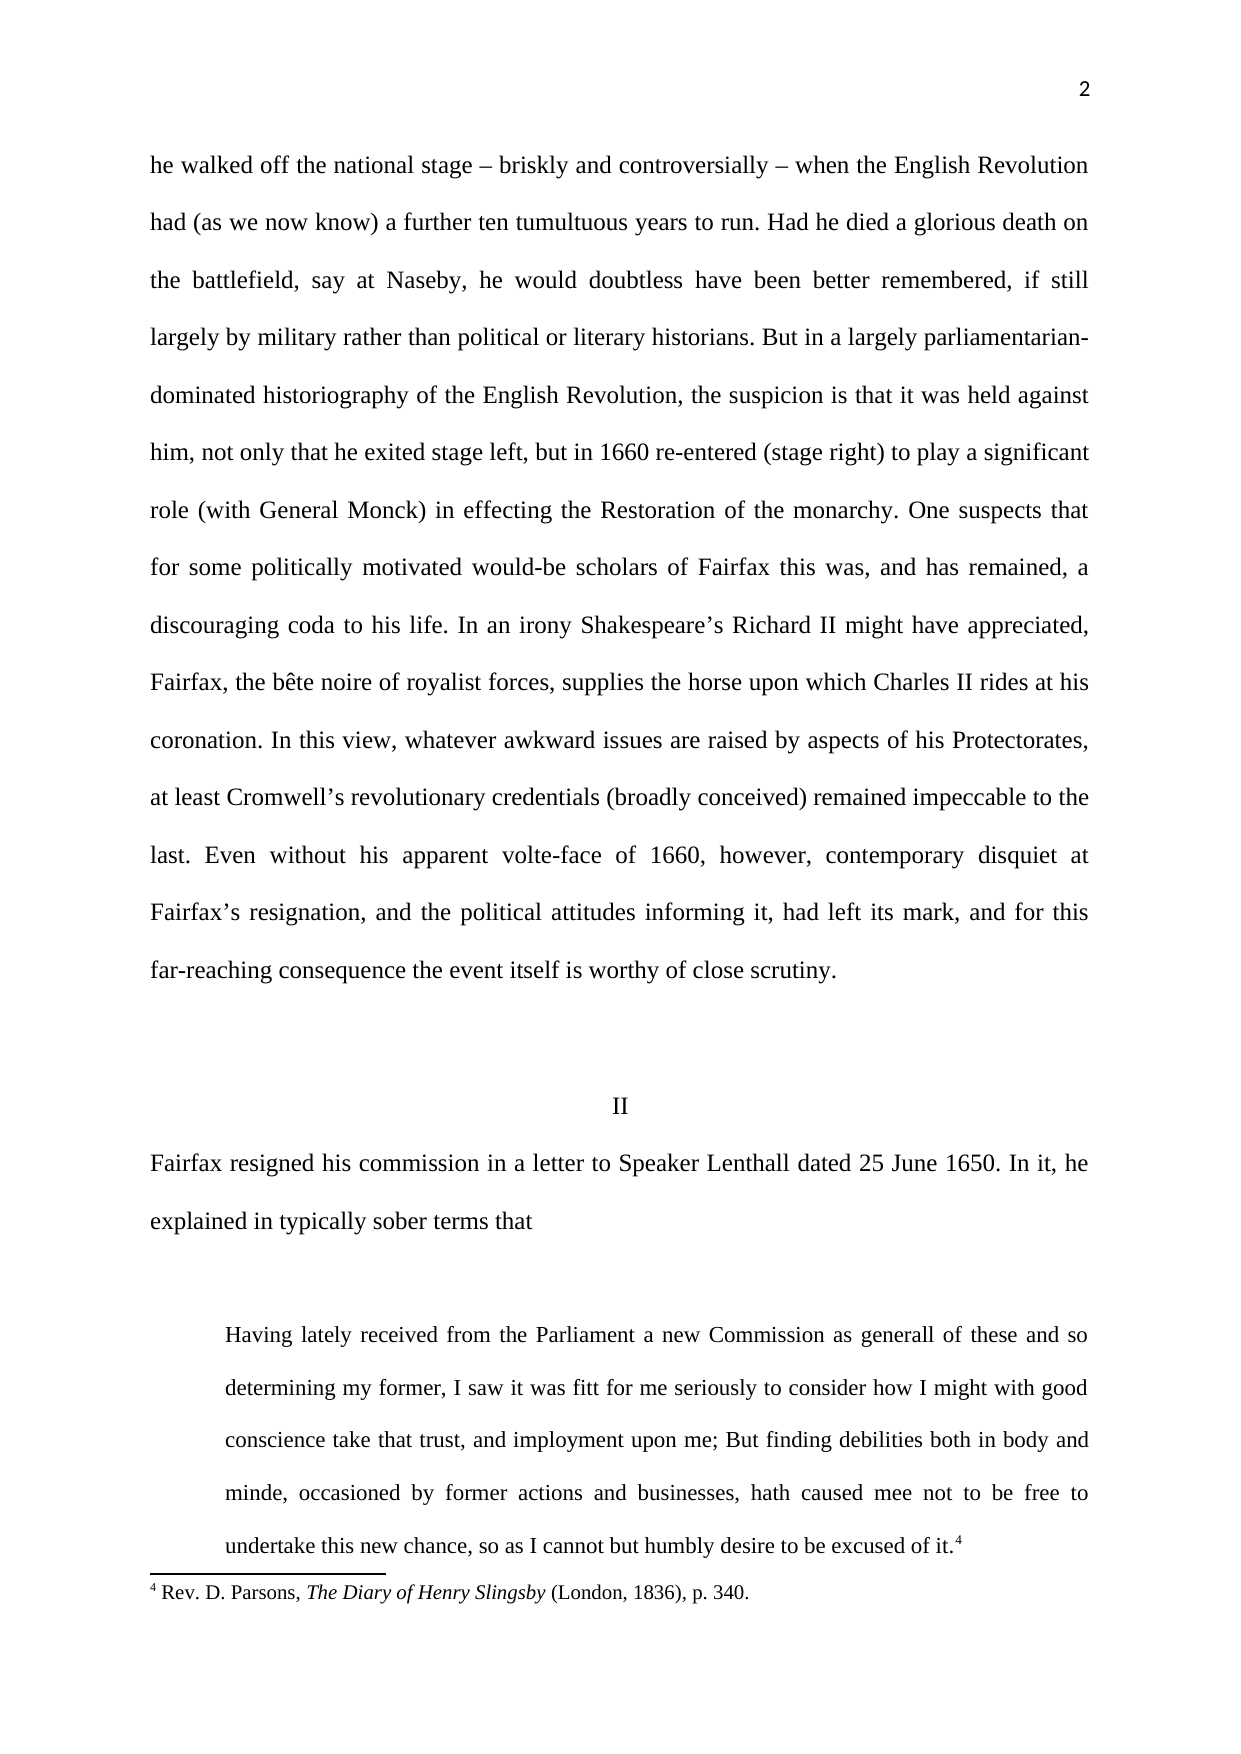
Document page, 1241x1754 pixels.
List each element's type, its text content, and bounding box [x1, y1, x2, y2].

text Having lately received from the Parliament a new Commission as generall of these and so determining my former, I saw it was fitt for me seriously to consider how I might with good conscience take that trust, and imployment upon me; But finding debilities both in body and minde, occasioned by former actions and businesses, hath caused mee not to be free to undertake this new chance, so as I cannot but humbly desire to be excused of it. [225, 1321, 1090, 1558]
text II [150, 1091, 1090, 1119]
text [150, 150, 1090, 984]
text Fairfax resigned his commission in a letter to Speaker Lenthall dated 25 June 1650. In it, he explained in typically sober terms that [150, 1148, 1090, 1234]
